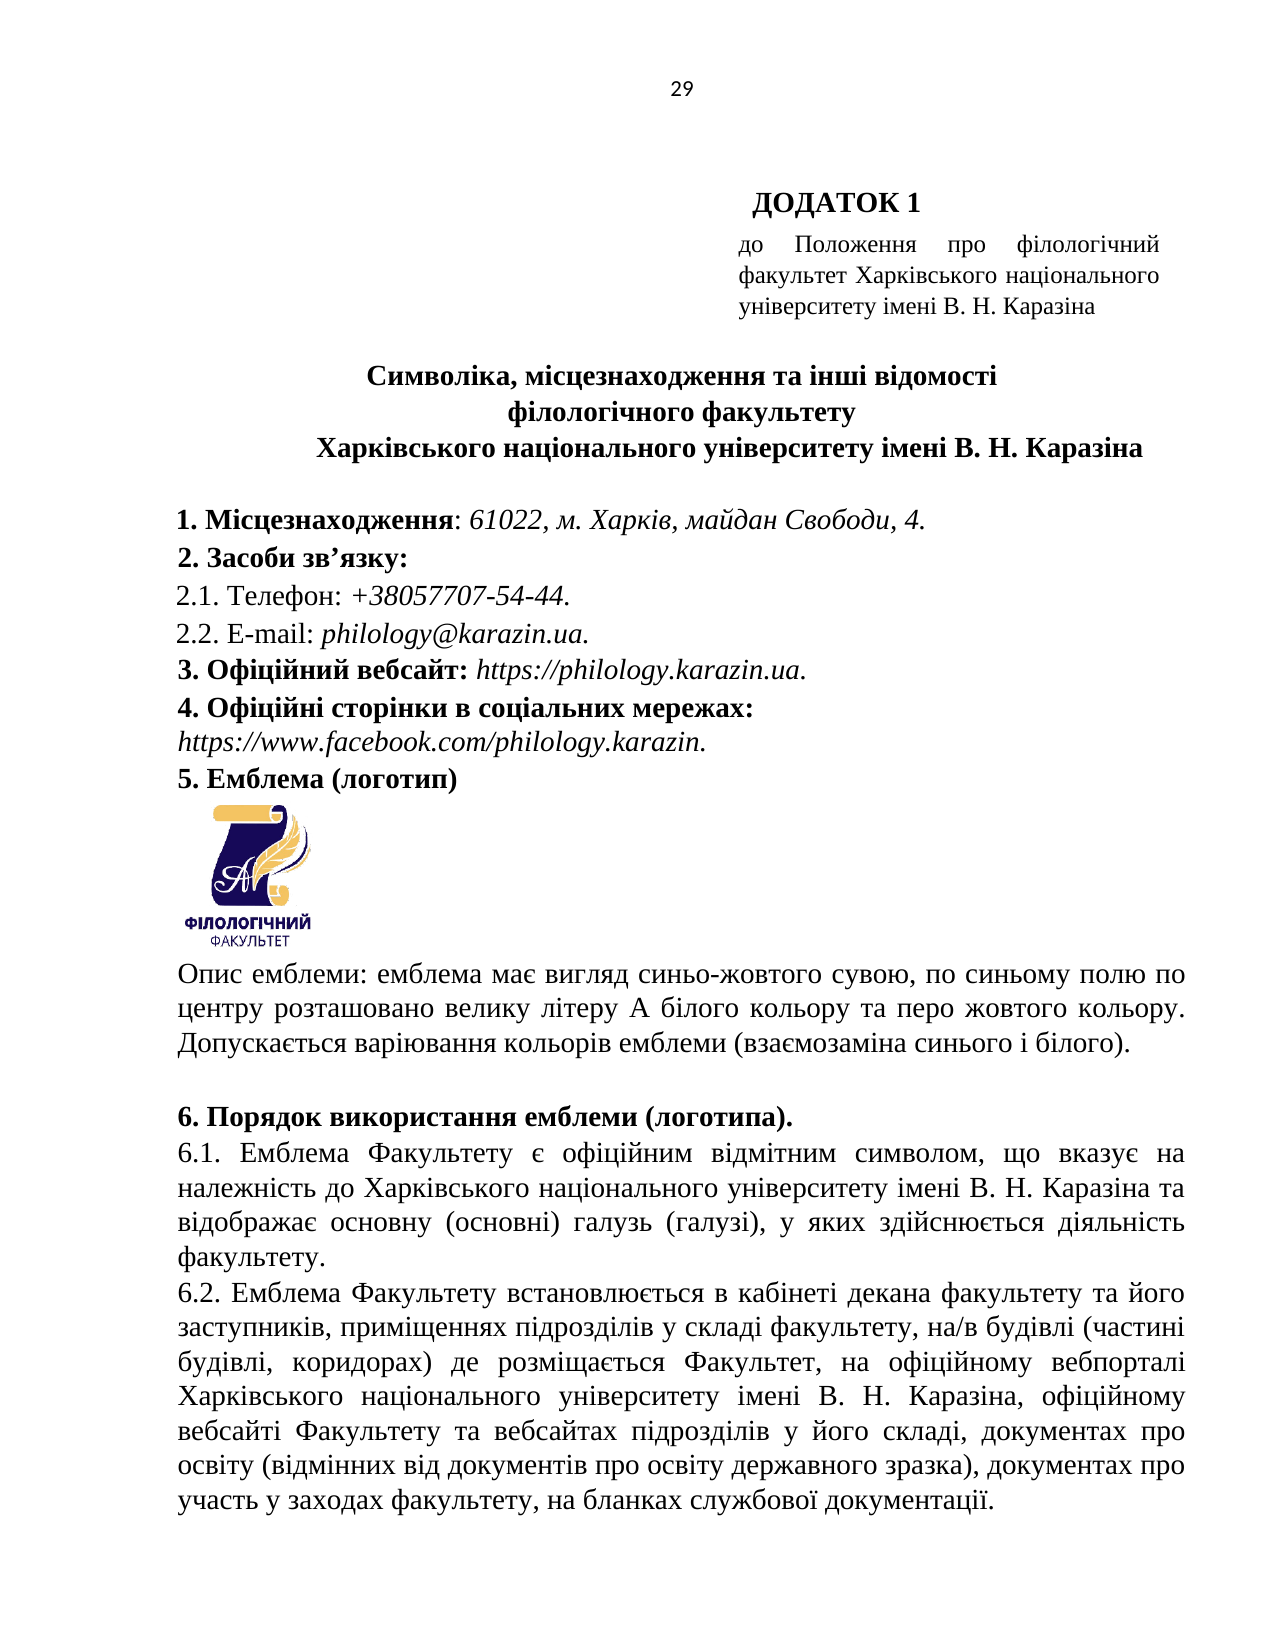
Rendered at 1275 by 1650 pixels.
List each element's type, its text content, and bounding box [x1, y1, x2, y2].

text до Положення про філологічний факультет Харківського національного університету імені В. Н. Каразіна [738, 229, 1160, 319]
text Опис емблеми: емблема має вигляд синьо-жовтого сувою, по синьому полю по центру розташовано велику літеру А білого кольору та перо жовтого кольору. Допускається варіювання кольорів емблеми (взаємозаміна синього і білого). [177, 956, 1186, 1059]
text 1. Місцезнаходження: 61022, м. Харків, майдан Свободи, 4. [176, 502, 1186, 536]
text 5. Емблема (логотип) [177, 761, 1186, 794]
text 4. Офіційні сторінки в соціальних мережах: https://www.facebook.com/philology.karazin. [177, 690, 1186, 758]
picture [177, 797, 323, 953]
subtitle філологічного факультету [190, 394, 1174, 428]
text 6. Порядок використання емблеми (логотипа). [177, 1099, 1186, 1132]
text ДОДАТОК 1 [752, 185, 1106, 218]
text 6.2. Емблема Факультету встановлюється в кабінеті декана факультету та його заступників, приміщеннях підрозділів у складі факультету, на/в будівлі (частині будівлі, коридорах) де розміщається Факультет, на офіційному вебпорталі Харківського національного університету імені В. Н. Каразіна, офіційному вебсайті Факультету та вебсайтах підрозділів у його складі, документах про освіту (відмінних від документів про освіту державного зразка), документах про участь у заходах факультету, на бланках службової документації. [177, 1275, 1186, 1516]
text 3. Офіційний вебсайт: https://philology.karazin.ua. [177, 652, 1186, 686]
text Харківського національного університету імені В. Н. Каразіна [316, 430, 1186, 464]
text 6.1. Емблема Факультету є офіційним відмітним символом, що вказує на належність до Харківського національного університету імені В. Н. Каразіна та відображає основну (основні) галузь (галузі), у яких здійснюється діяльність факультету. [177, 1135, 1186, 1272]
text 2.1. Телефон: +38057707-54-44. [176, 578, 1186, 612]
subtitle Символіка, місцезнаходження та інші відомості [190, 358, 1174, 392]
text 2.2. E-mail: philology@karazin.ua. [176, 616, 1186, 649]
text 2. Засоби зв’язку: [177, 540, 1186, 573]
